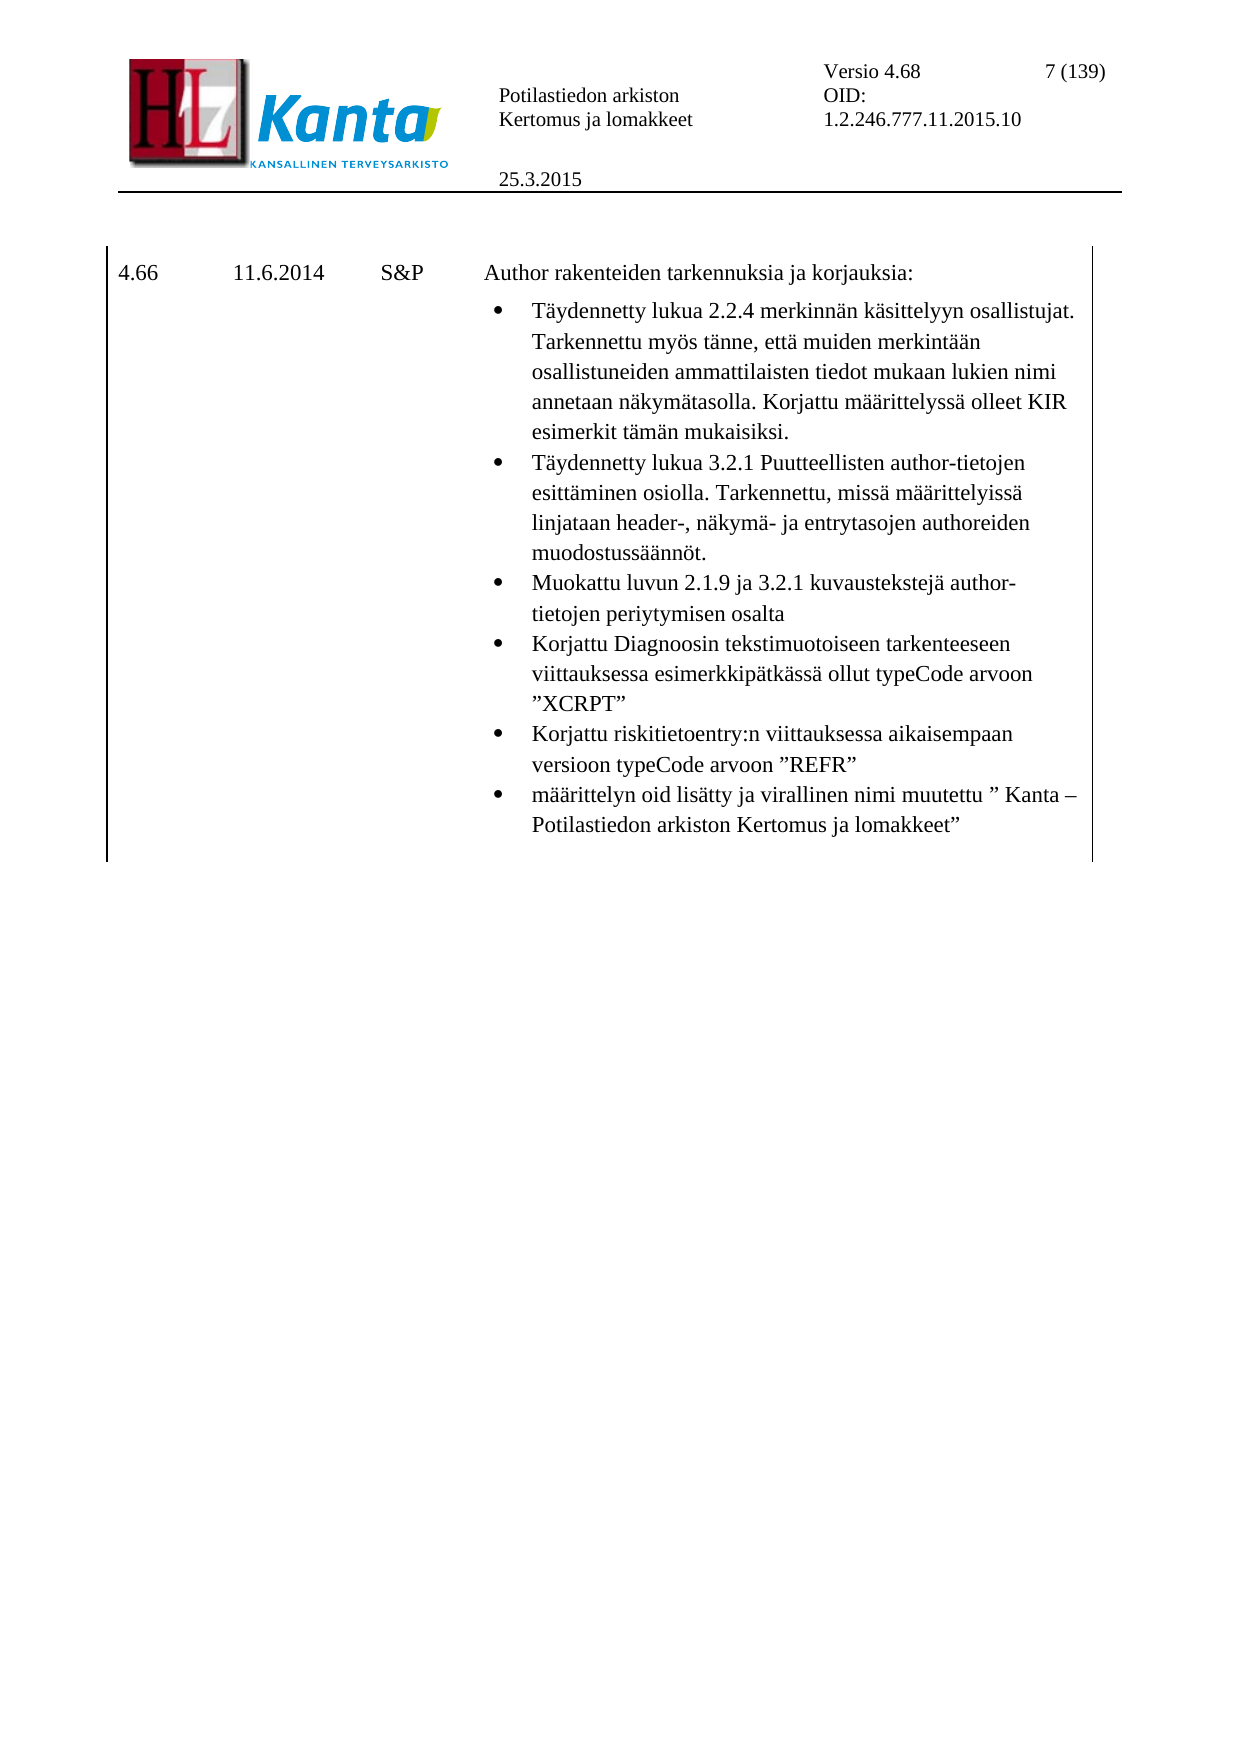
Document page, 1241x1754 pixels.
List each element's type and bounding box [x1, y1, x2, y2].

picture [274, 95, 288, 112]
picture [129, 59, 448, 168]
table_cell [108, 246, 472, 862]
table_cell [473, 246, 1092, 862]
